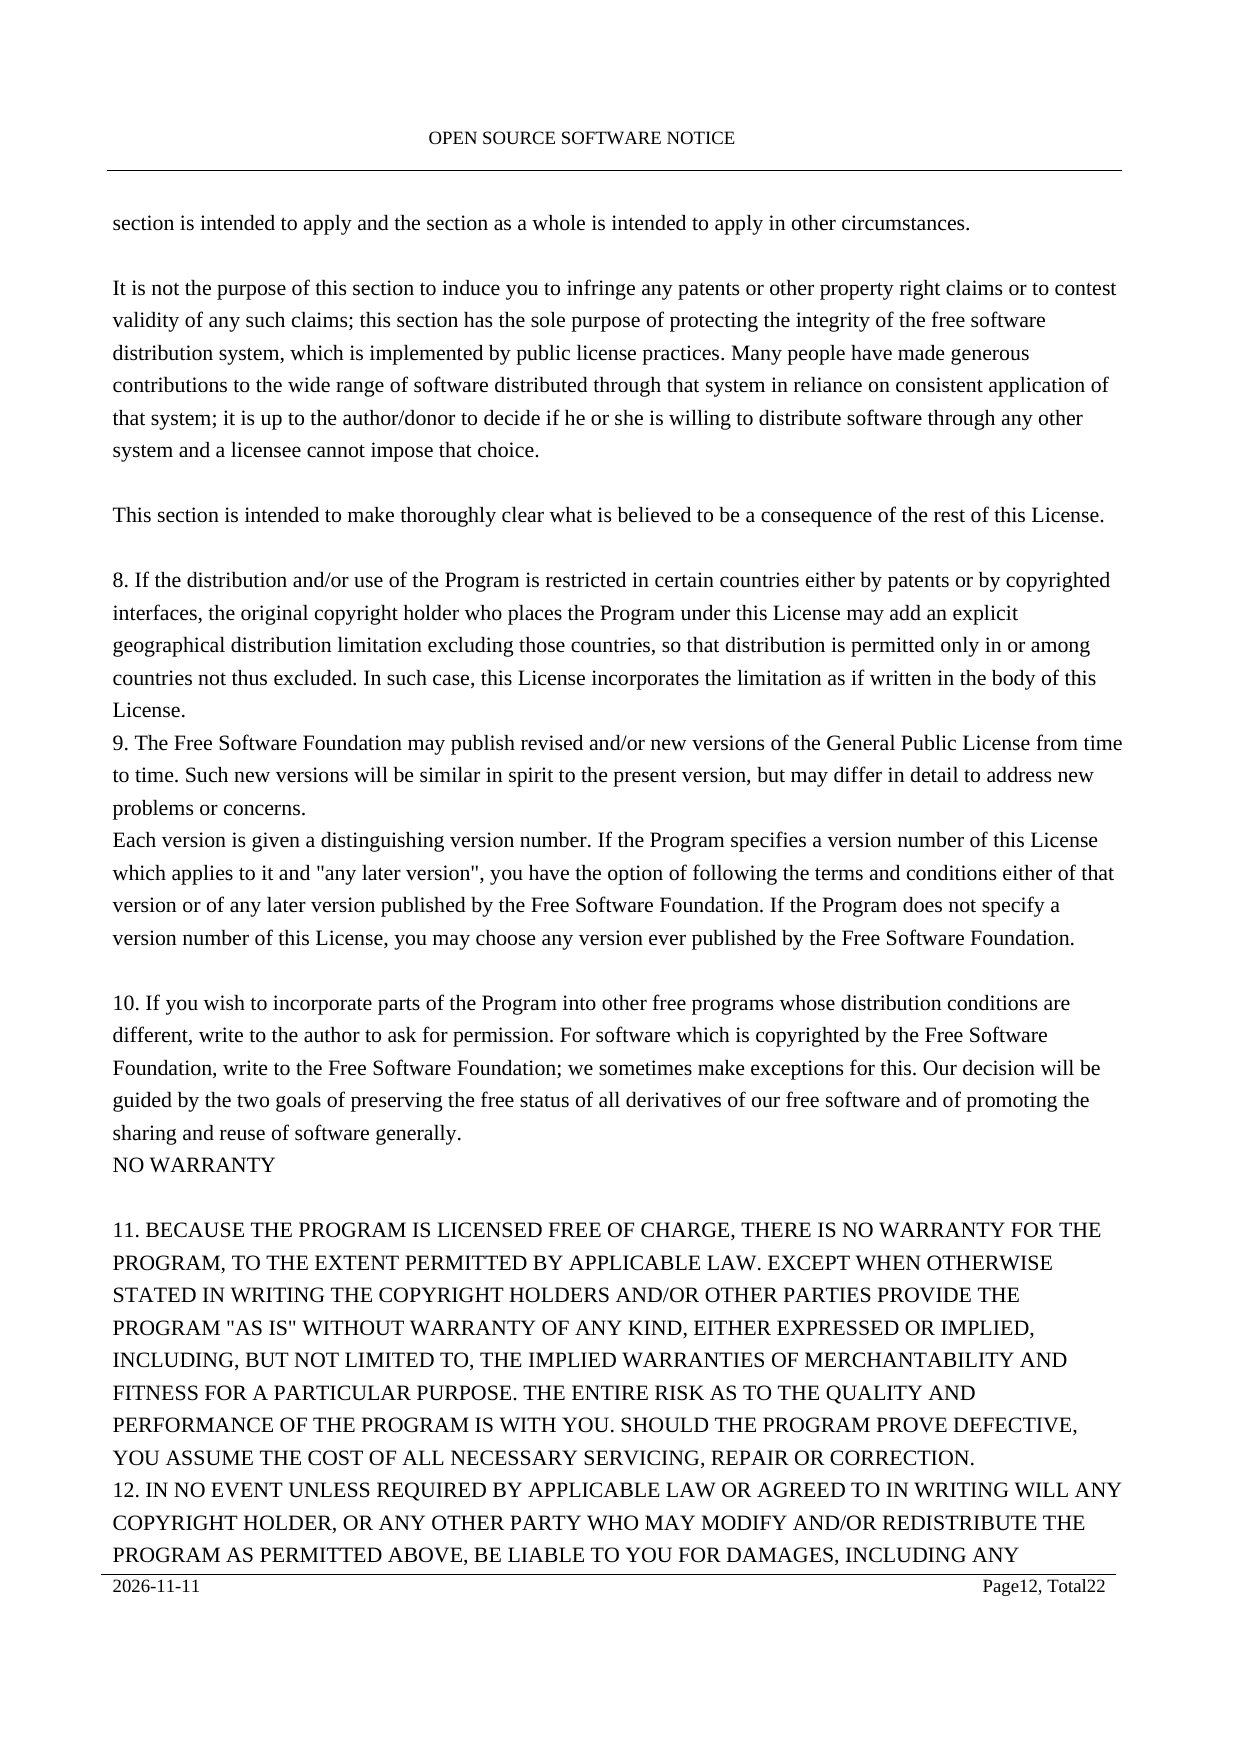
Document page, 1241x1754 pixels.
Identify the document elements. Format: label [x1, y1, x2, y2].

text [112, 206, 1128, 1571]
